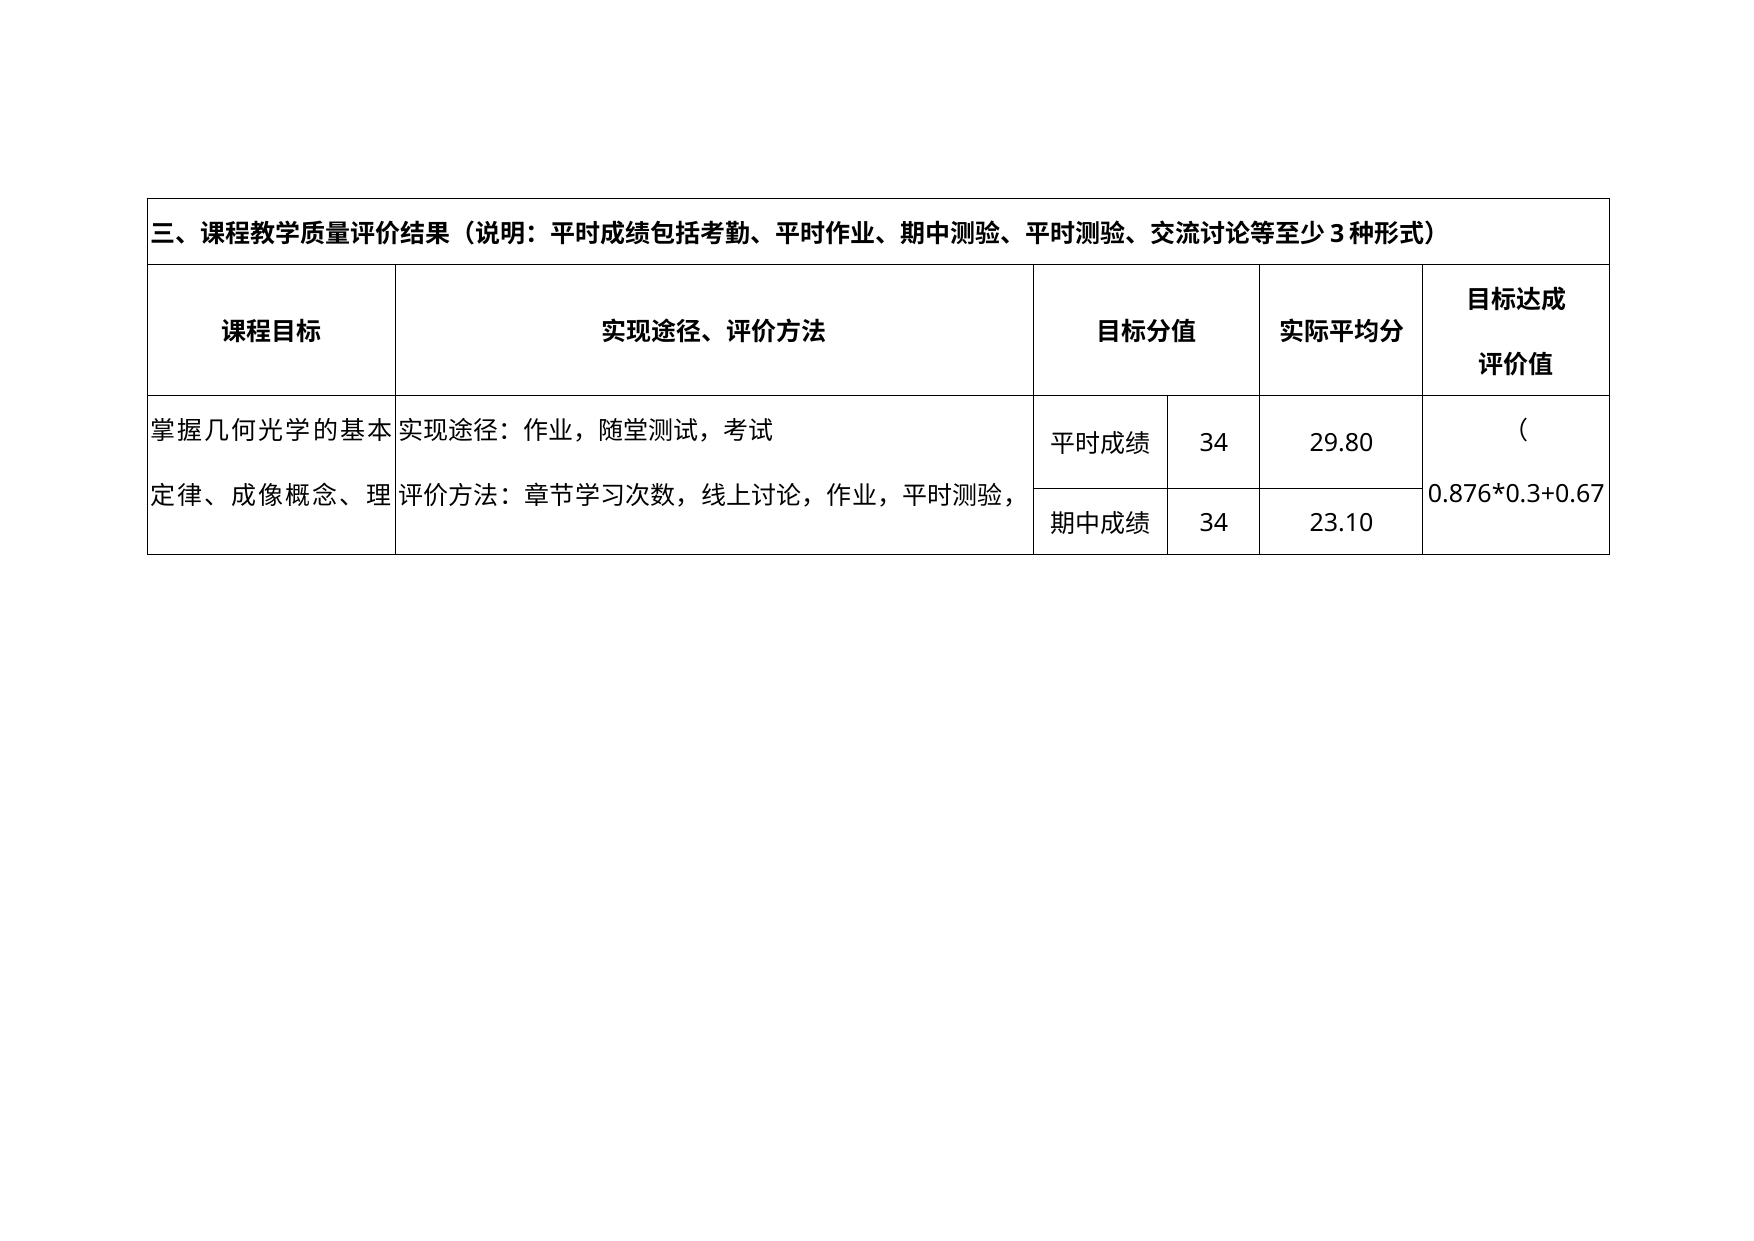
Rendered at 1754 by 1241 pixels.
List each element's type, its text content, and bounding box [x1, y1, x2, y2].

table_cell 34 [1168, 489, 1259, 554]
table_cell 三、课程教学质量评价结果（说明：平时成绩包括考勤、平时作业、期中测验、平时测验、交流讨论等至少3种形式） [148, 199, 1609, 264]
table_cell 实际平均分 [1260, 265, 1422, 395]
table_cell 23.10 [1260, 489, 1422, 554]
table_cell 掌握几何光学的基本定律、成像概念、理想光学系统、平面与平面系统、光阑与光束限制、像差及典型光学系统的基础理论知识；能应用几何光学的基本原理和方法进行光路计算与分析，具备推演公式等能力。 [148, 396, 395, 554]
table_cell 课程目标 [148, 265, 395, 395]
table_cell 目标达成 评价值 [1423, 265, 1609, 395]
table_cell （0.876*0.3+0.679*0.2+0.748*0.5）=0.77 [1423, 396, 1609, 554]
table_cell 实现途径、评价方法 [396, 265, 1033, 395]
table_cell 34 [1168, 396, 1259, 488]
table_cell 目标分值 [1034, 265, 1259, 395]
table_cell 29.80 [1260, 396, 1422, 488]
table_cell 实现途径：作业，随堂测试，考试 评价方法：章节学习次数，线上讨论，作业，平时测验，签到，课程互动，期中考试，期末试卷考试成绩 [396, 396, 1033, 554]
table_cell 期中成绩 [1034, 489, 1167, 554]
table_cell 平时成绩 [1034, 396, 1167, 488]
